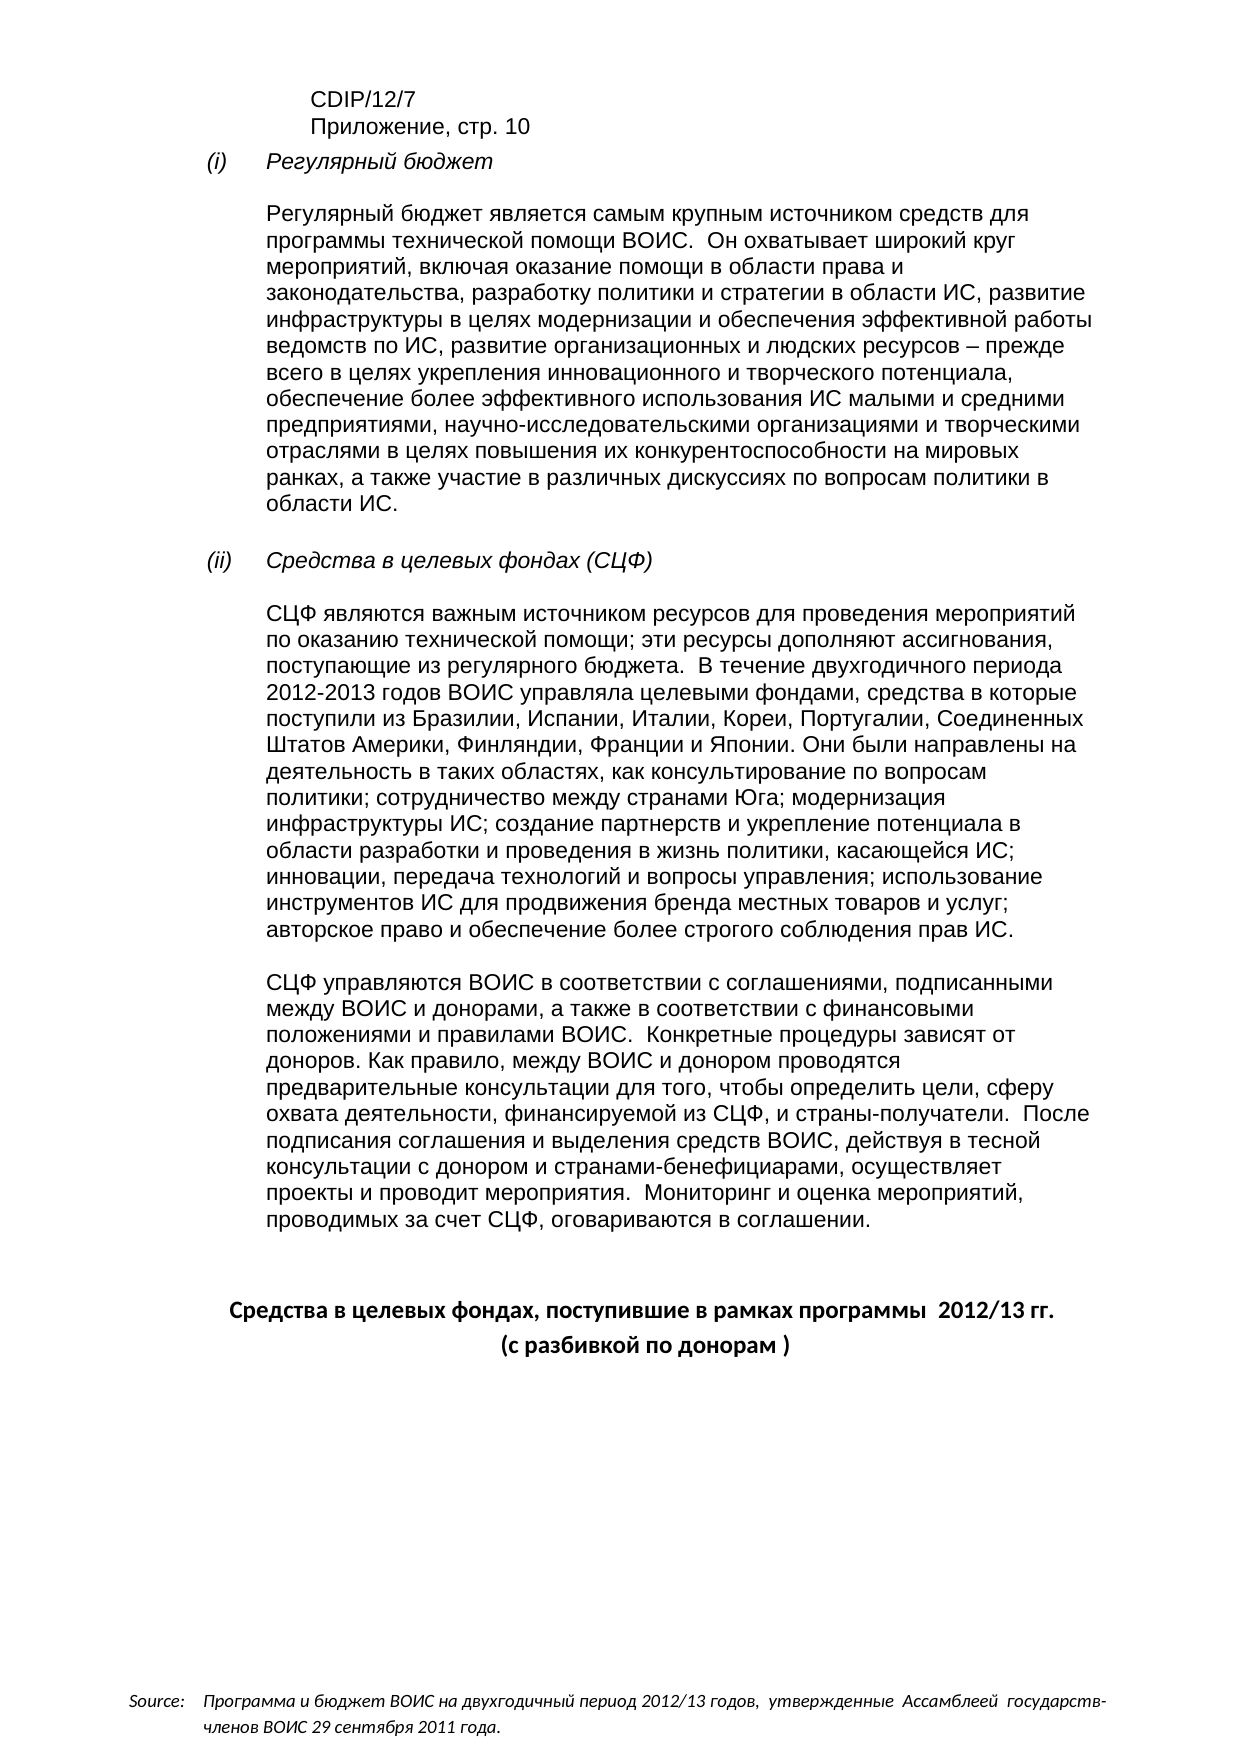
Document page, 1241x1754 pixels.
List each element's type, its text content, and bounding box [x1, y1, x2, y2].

list Средства в целевых фондах (СЦФ) [207, 547, 1093, 573]
text СЦФ являются важным источником ресурсов для проведения мероприятий по оказанию технической помощи; эти ресурсы дополняют ассигнования, поступающие из регулярного бюджета. В течение двухгодичного периода 2012-2013 годов ВОИС управляла целевыми фондами, средства в которые поступили из Бразилии, Испании, Италии, Кореи, Португалии, Соединенных Штатов Америки, Финляндии, Франции и Японии. Они были направлены на деятельность в таких областях, как консультирование по вопросам политики; сотрудничество между странами Юга; модернизация инфраструктуры ИС; создание партнерств и укрепление потенциала в области разработки и проведения в жизнь политики, касающейся ИС; инновации, передача технологий и вопросы управления; использование инструментов ИС для продвижения бренда местных товаров и услуг; авторское право и обеспечение более строгого соблюдения прав ИС. [266, 599, 1093, 942]
list Регулярный бюджет [207, 148, 1093, 174]
text Регулярный бюджет является самым крупным источником средств для программы технической помощи ВОИС. Он охватывает широкий круг мероприятий, включая оказание помощи в области права и законодательства, разработку политики и стратегии в области ИС, развитие инфраструктуры в целях модернизации и обеспечения эффективной работы ведомств по ИС, развитие организационных и людских ресурсов – прежде всего в целях укрепления инновационного и творческого потенциала, обеспечение более эффективного использования ИС малыми и средними предприятиями, научно-исследовательскими организациями и творческими отраслями в целях повышения их конкурентоспособности на мировых ранках, а также участие в различных дискуссиях по вопросам политики в области ИС. [266, 200, 1093, 517]
text СЦФ управляются ВОИС в соответствии с соглашениями, подписанными между ВОИС и донорами, а также в соответствии с финансовыми положениями и правилами ВОИС. Конкретные процедуры зависят от доноров. Как правило, между ВОИС и донором проводятся предварительные консультации для того, чтобы определить цели, сферу охвата деятельности, финансируемой из СЦФ, и страны-получатели. После подписания соглашения и выделения средств ВОИС, действуя в тесной консультации с донором и странами-бенефициарами, осуществляет проекты и проводит мероприятия. Мониторинг и оценка мероприятий, проводимых за счет СЦФ, оговариваются в соглашении. [266, 968, 1093, 1232]
